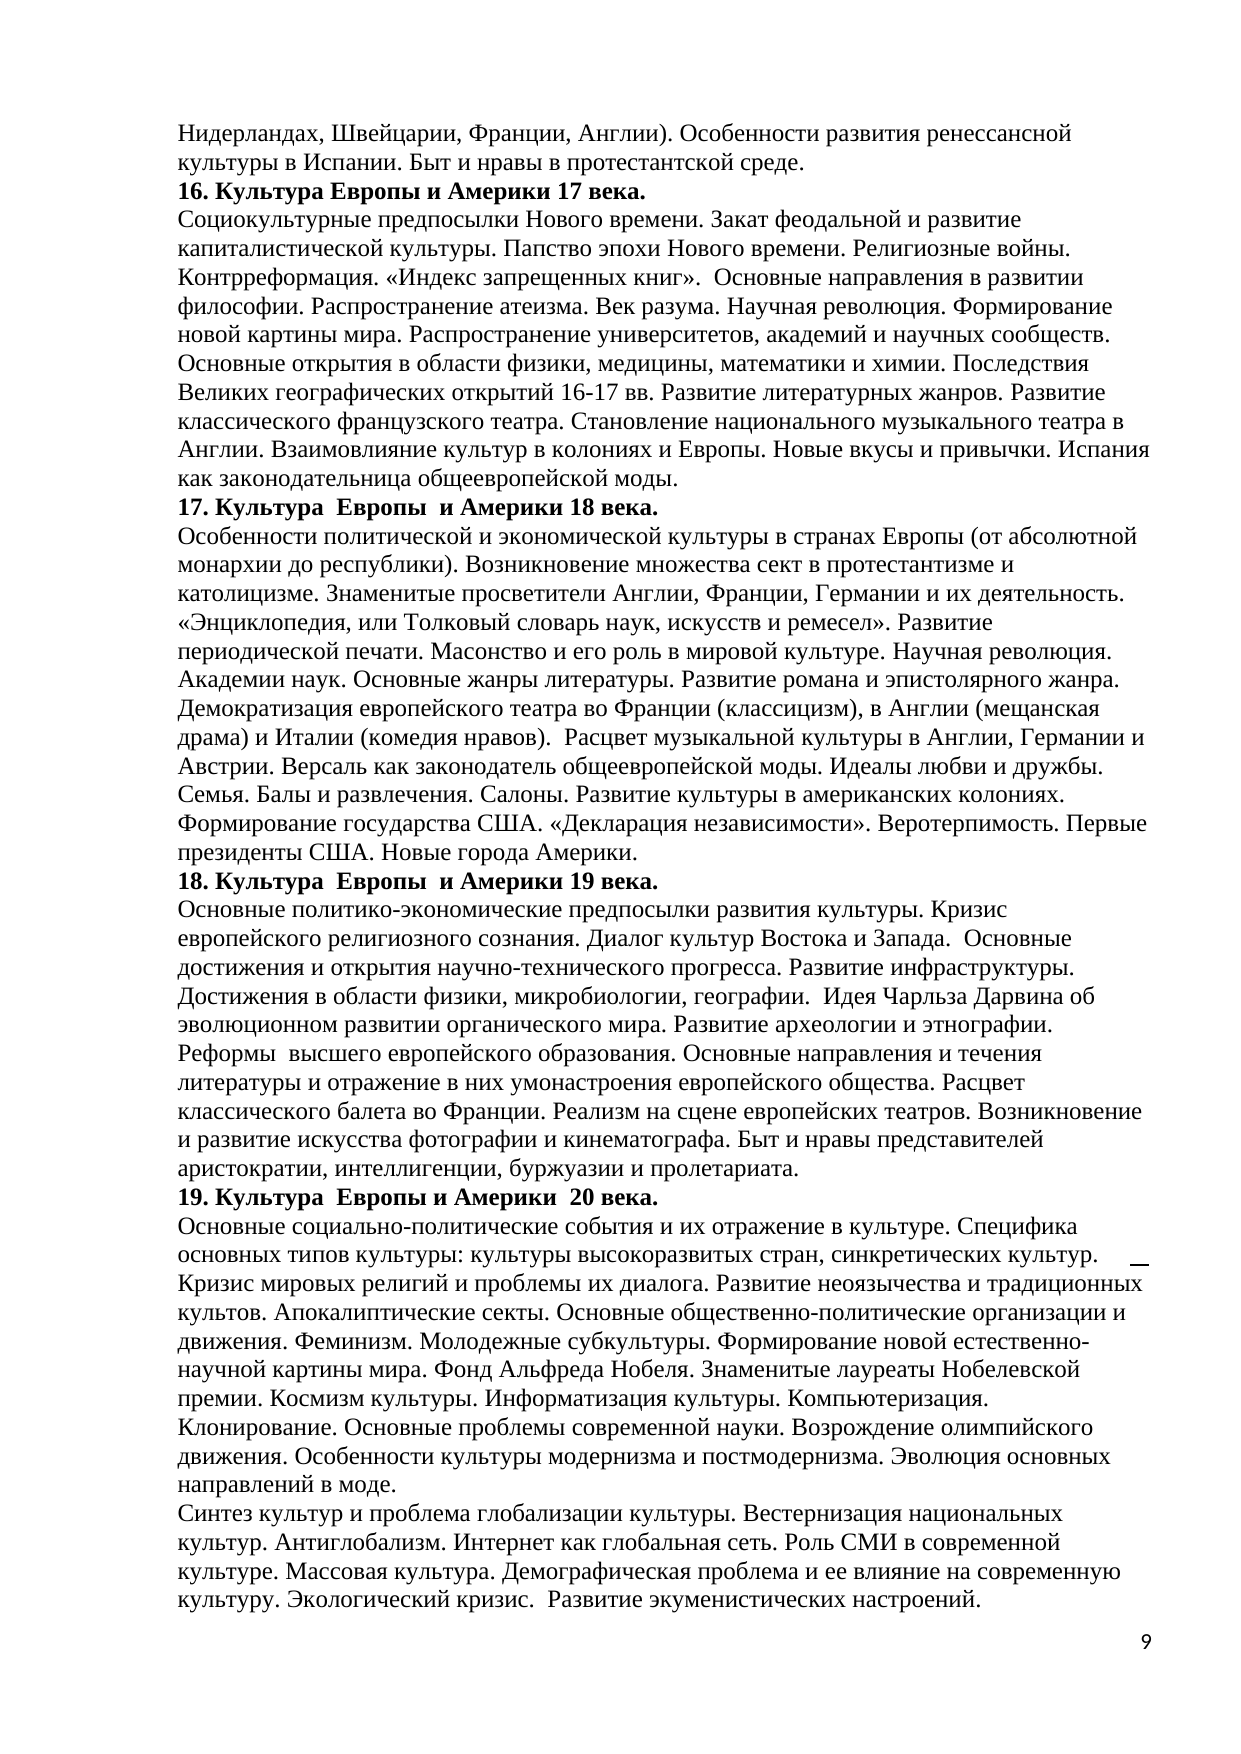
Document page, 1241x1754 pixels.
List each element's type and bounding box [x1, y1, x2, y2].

text [177, 118, 1152, 1613]
